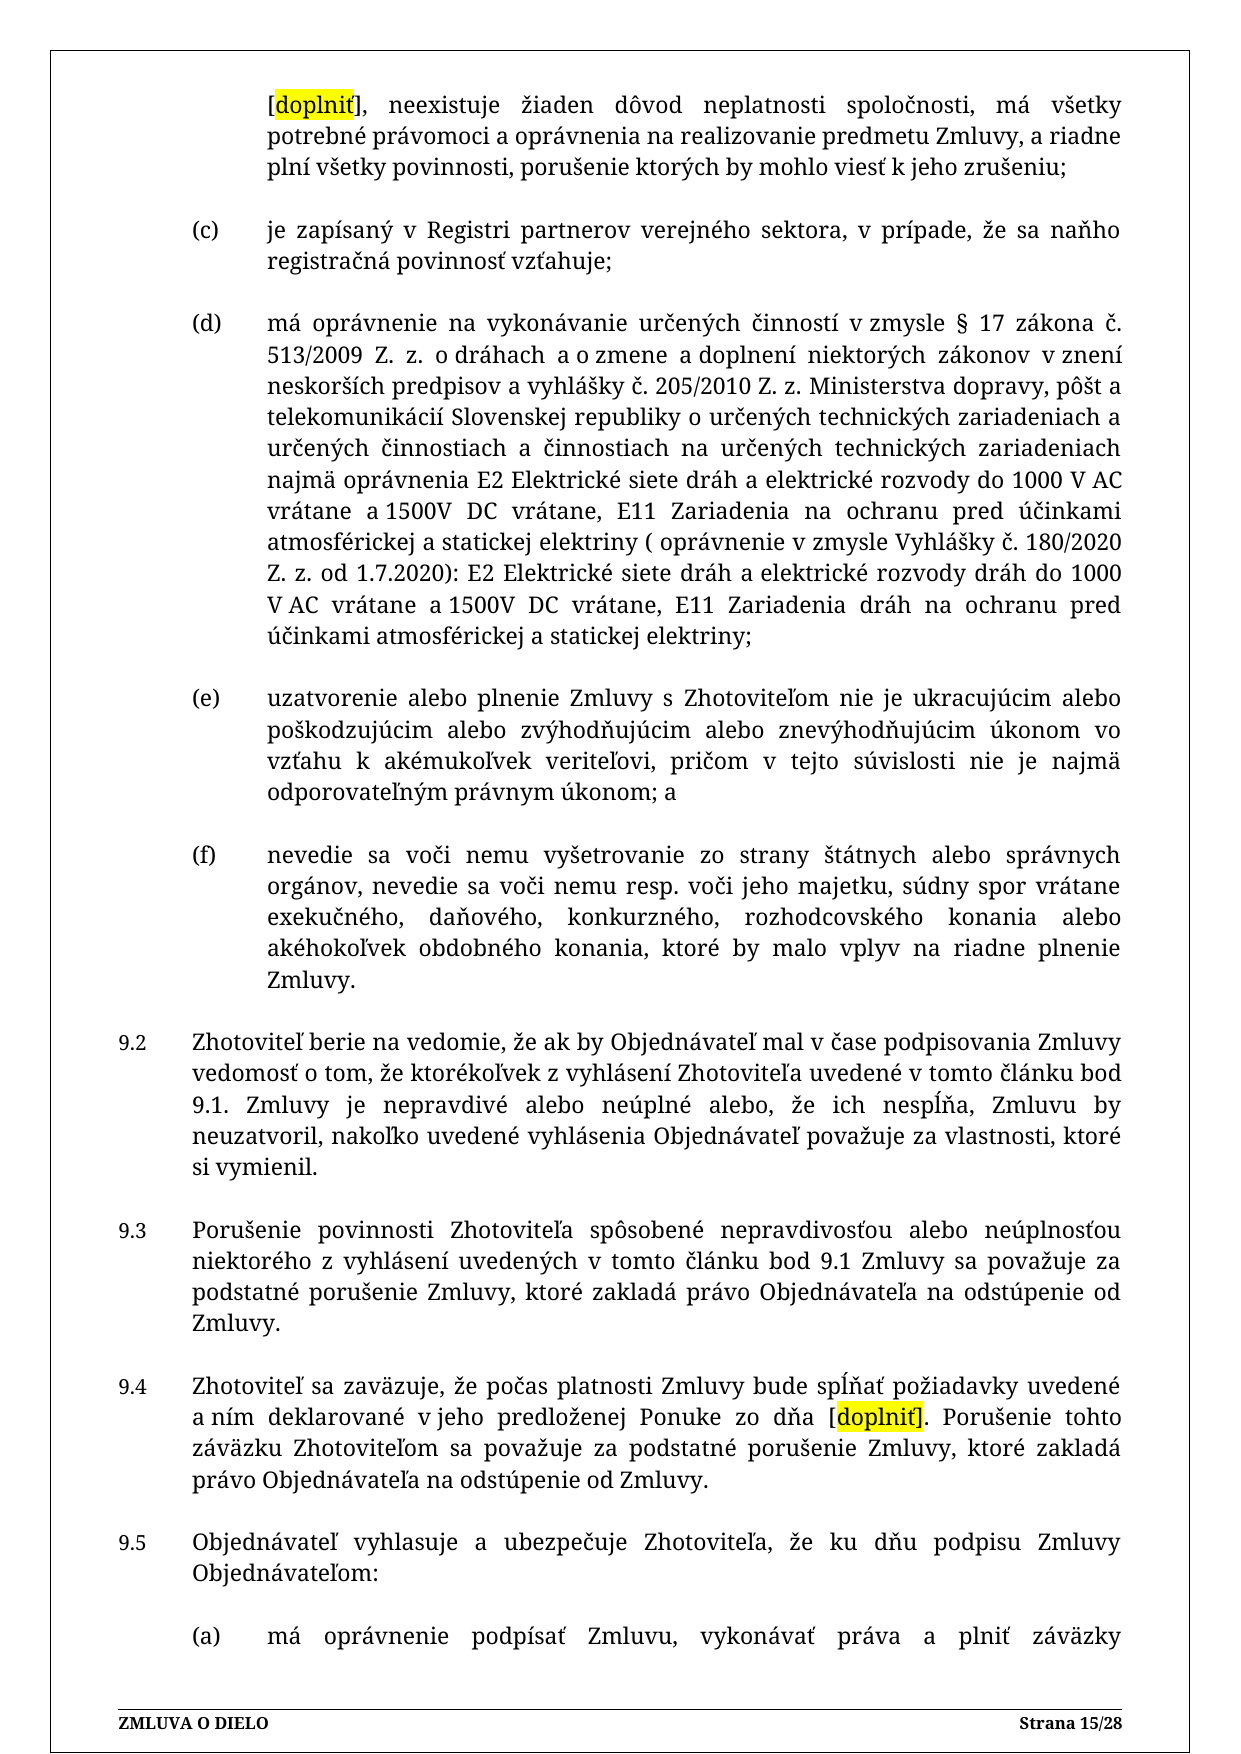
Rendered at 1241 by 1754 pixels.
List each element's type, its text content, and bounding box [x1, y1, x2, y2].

list Objednávateľ vyhlasuje a ubezpečuje Zhotoviteľa, že ku dňu podpisu Zmluvy Objednávateľom: [118, 1526, 1122, 1589]
list Porušenie povinnosti Zhotoviteľa spôsobené nepravdivosťou alebo neúplnosťou niektorého z vyhlásení uvedených v tomto článku bod 9.1 Zmluvy sa považuje za podstatné porušenie Zmluvy, ktoré zakladá právo Objednávateľa na odstúpenie od Zmluvy. [118, 1214, 1122, 1339]
list nevedie sa voči nemu vyšetrovanie zo strany štátnych alebo správnych orgánov, nevedie sa voči nemu resp. voči jeho majetku, súdny spor vrátane exekučného, daňového, konkurzného, rozhodcovského konania alebo akéhokoľvek obdobného konania, ktoré by malo vplyv na riadne plnenie Zmluvy. [192, 839, 1122, 995]
list má oprávnenie na vykonávanie určených činností v zmysle § 17 zákona č. 513/2009 Z. z. o dráhach a o zmene a doplnení niektorých zákonov v znení neskorších predpisov a vyhlášky č. 205/2010 Z. z. Ministerstva dopravy, pôšt a telekomunikácií Slovenskej republiky o určených technických zariadeniach a určených činnostiach a činnostiach na určených technických zariadeniach najmä oprávnenia E2 Elektrické siete dráh a elektrické rozvody do 1000 V AC vrátane a 1500V DC vrátane, E11 Zariadenia na ochranu pred účinkami atmosférickej a statickej elektriny ( oprávnenie v zmysle Vyhlášky č. 180/2020 Z. z. od 1.7.2020): E2 Elektrické siete dráh a elektrické rozvody dráh do 1000 V AC vrátane a 1500V DC vrátane, E11 Zariadenia dráh na ochranu pred účinkami atmosférickej a statickej elektriny; [192, 307, 1122, 651]
list je zapísaný v Registri partnerov verejného sektora, v prípade, že sa naňho registračná povinnosť vzťahuje; [192, 214, 1122, 276]
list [192, 89, 1122, 182]
list Zhotoviteľ berie na vedomie, že ak by Objednávateľ mal v čase podpisovania Zmluvy vedomosť o tom, že ktorékoľvek z vyhlásení Zhotoviteľa uvedené v tomto článku bod 9.1. Zmluvy je nepravdivé alebo neúplné alebo, že ich nespĺňa, Zmluvu by neuzatvoril, nakoľko uvedené vyhlásenia Objednávateľ považuje za vlastnosti, ktoré si vymienil. [118, 1026, 1122, 1182]
list uzatvorenie alebo plnenie Zmluvy s Zhotoviteľom nie je ukracujúcim alebo poškodzujúcim alebo zvýhodňujúcim alebo znevýhodňujúcim úkonom vo vzťahu k akémukoľvek veriteľovi, pričom v tejto súvislosti nie je najmä odporovateľným právnym úkonom; a [192, 682, 1122, 807]
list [192, 1620, 1122, 1651]
list Zhotoviteľ sa zaväzuje, že počas platnosti Zmluvy bude spĺňať požiadavky uvedené a ním deklarované v jeho predloženej Ponuke zo dňa [doplniť]. Porušenie tohto záväzku Zhotoviteľom sa považuje za podstatné porušenie Zmluvy, ktoré zakladá právo Objednávateľa na odstúpenie od Zmluvy. [118, 1370, 1122, 1495]
